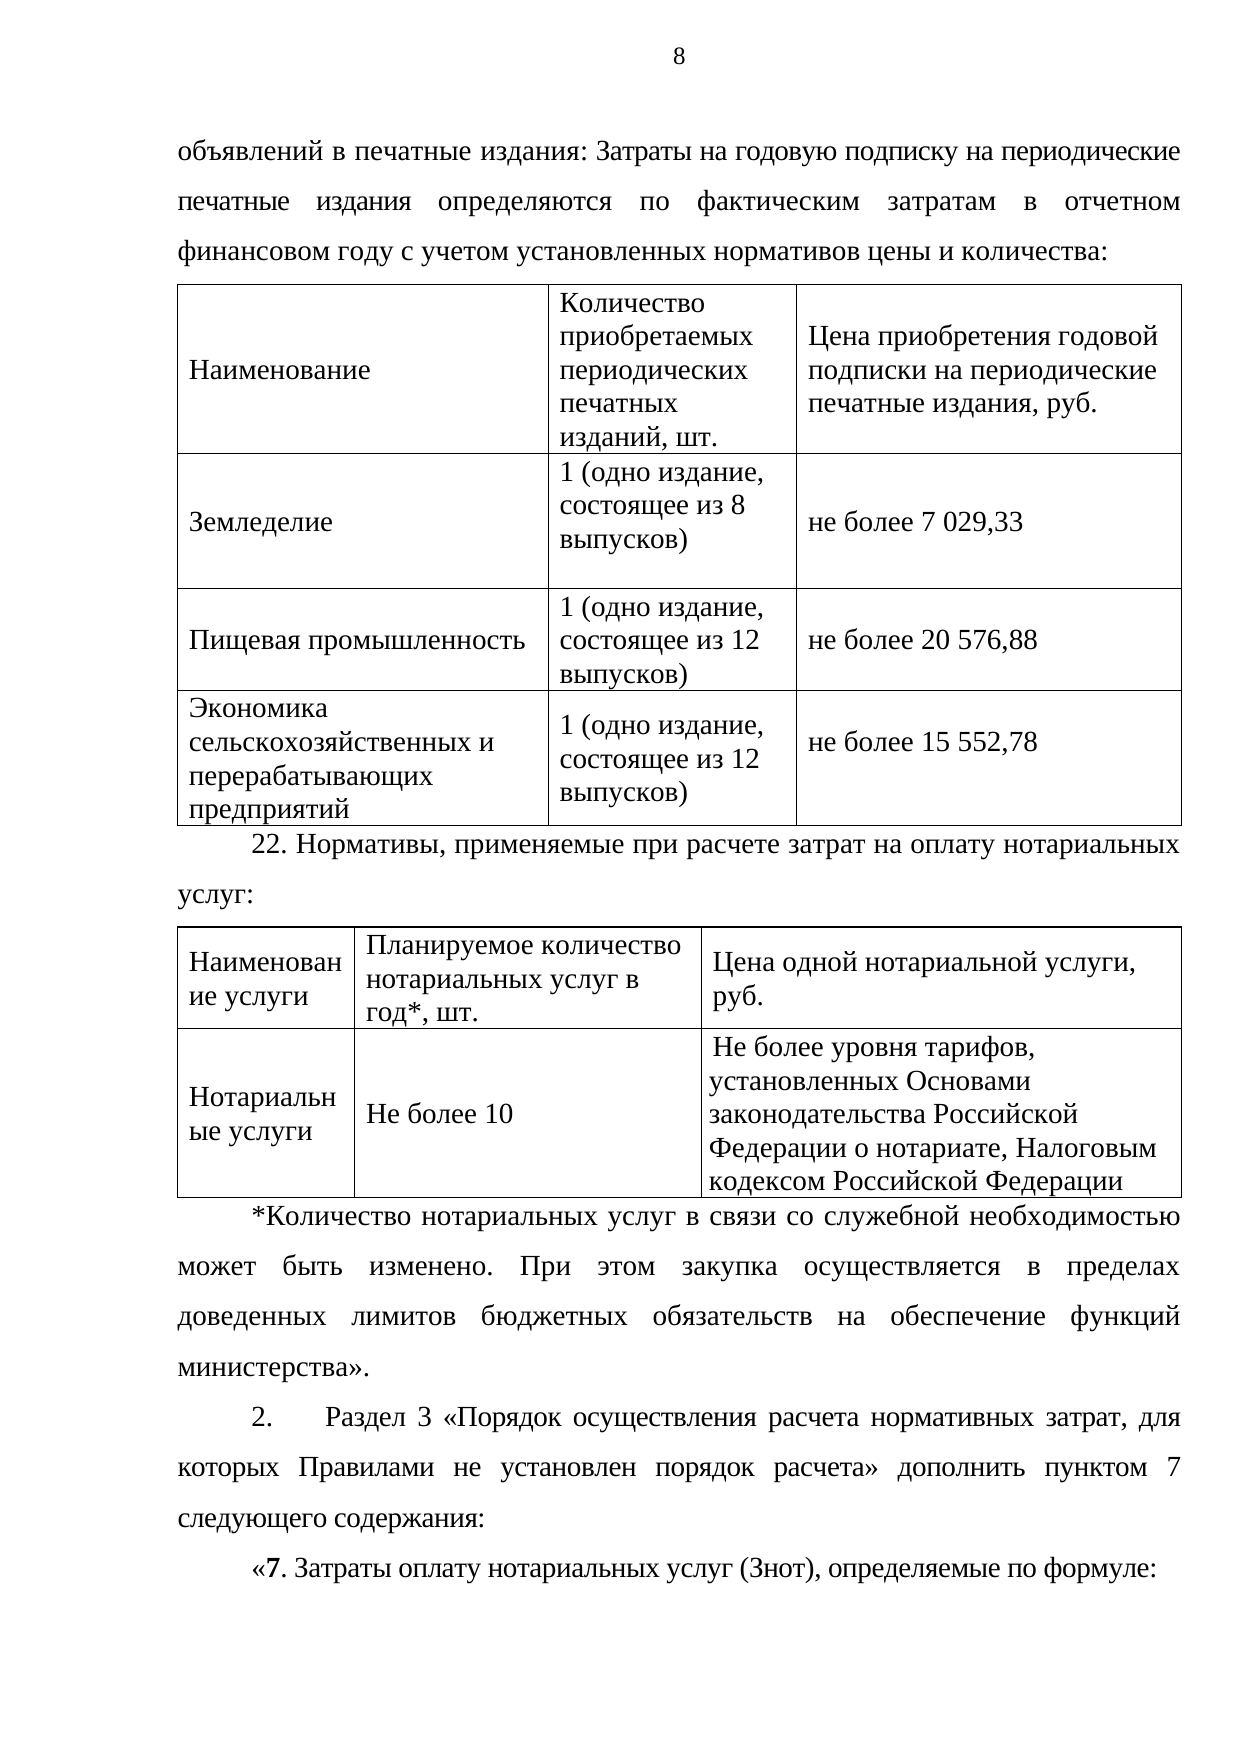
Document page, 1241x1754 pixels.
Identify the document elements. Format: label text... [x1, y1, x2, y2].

table_cell Земледелие [178, 454, 548, 588]
table_cell не более 20 576,88 [797, 589, 1181, 689]
table_cell Экономика сельскохозяйственных и перерабатывающих предприятий [178, 691, 548, 825]
table_cell Не более уровня тарифов, установленных Основами законодательства Российской Федерации о нотариате, Налоговым кодексом Российской Федерации [702, 1029, 1181, 1197]
text 22. Нормативы, применяемые при расчете затрат на оплату нотариальных услуг: [177, 826, 1181, 909]
table_cell Не более 10 [355, 1029, 701, 1197]
text *Количество нотариальных услуг в связи со служебной необходимостью может быть изменено. При этом закупка осуществляется в пределах доведенных лимитов бюджетных обязательств на обеспечение функций министерства». [177, 1198, 1181, 1382]
table_header Количество приобретаемых периодических печатных изданий, шт. [549, 285, 796, 453]
text «7. Затраты оплату нотариальных услуг (Знот), определяемые по формуле: [177, 1550, 1181, 1583]
table_cell 1 (одно издание, состоящее из 8 выпусков) [549, 454, 796, 588]
table_cell не более 7 029,33 [797, 454, 1181, 588]
table_header Наименование услуги [178, 928, 354, 1028]
table_cell 1 (одно издание, состоящее из 12 выпусков) [549, 691, 796, 825]
table_header Наименование [178, 285, 548, 453]
table_header Цена приобретения годовой подписки на периодические печатные издания, руб. [797, 285, 1181, 453]
table_cell Пищевая промышленность [178, 589, 548, 689]
table_cell не более 15 552,78 [797, 691, 1181, 825]
table_cell 1 (одно издание, состоящее из 12 выпусков) [549, 589, 796, 689]
table_cell Нотариальные услуги [178, 1029, 354, 1197]
table_header Цена одной нотариальной услуги, руб. [702, 928, 1181, 1028]
table_header Планируемое количество нотариальных услуг в год*, шт. [355, 928, 701, 1028]
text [177, 133, 1181, 267]
list Раздел 3 «Порядок осуществления расчета нормативных затрат, для которых Правилами не установлен порядок расчета» дополнить пунктом 7 следующего содержания: [177, 1399, 1181, 1533]
